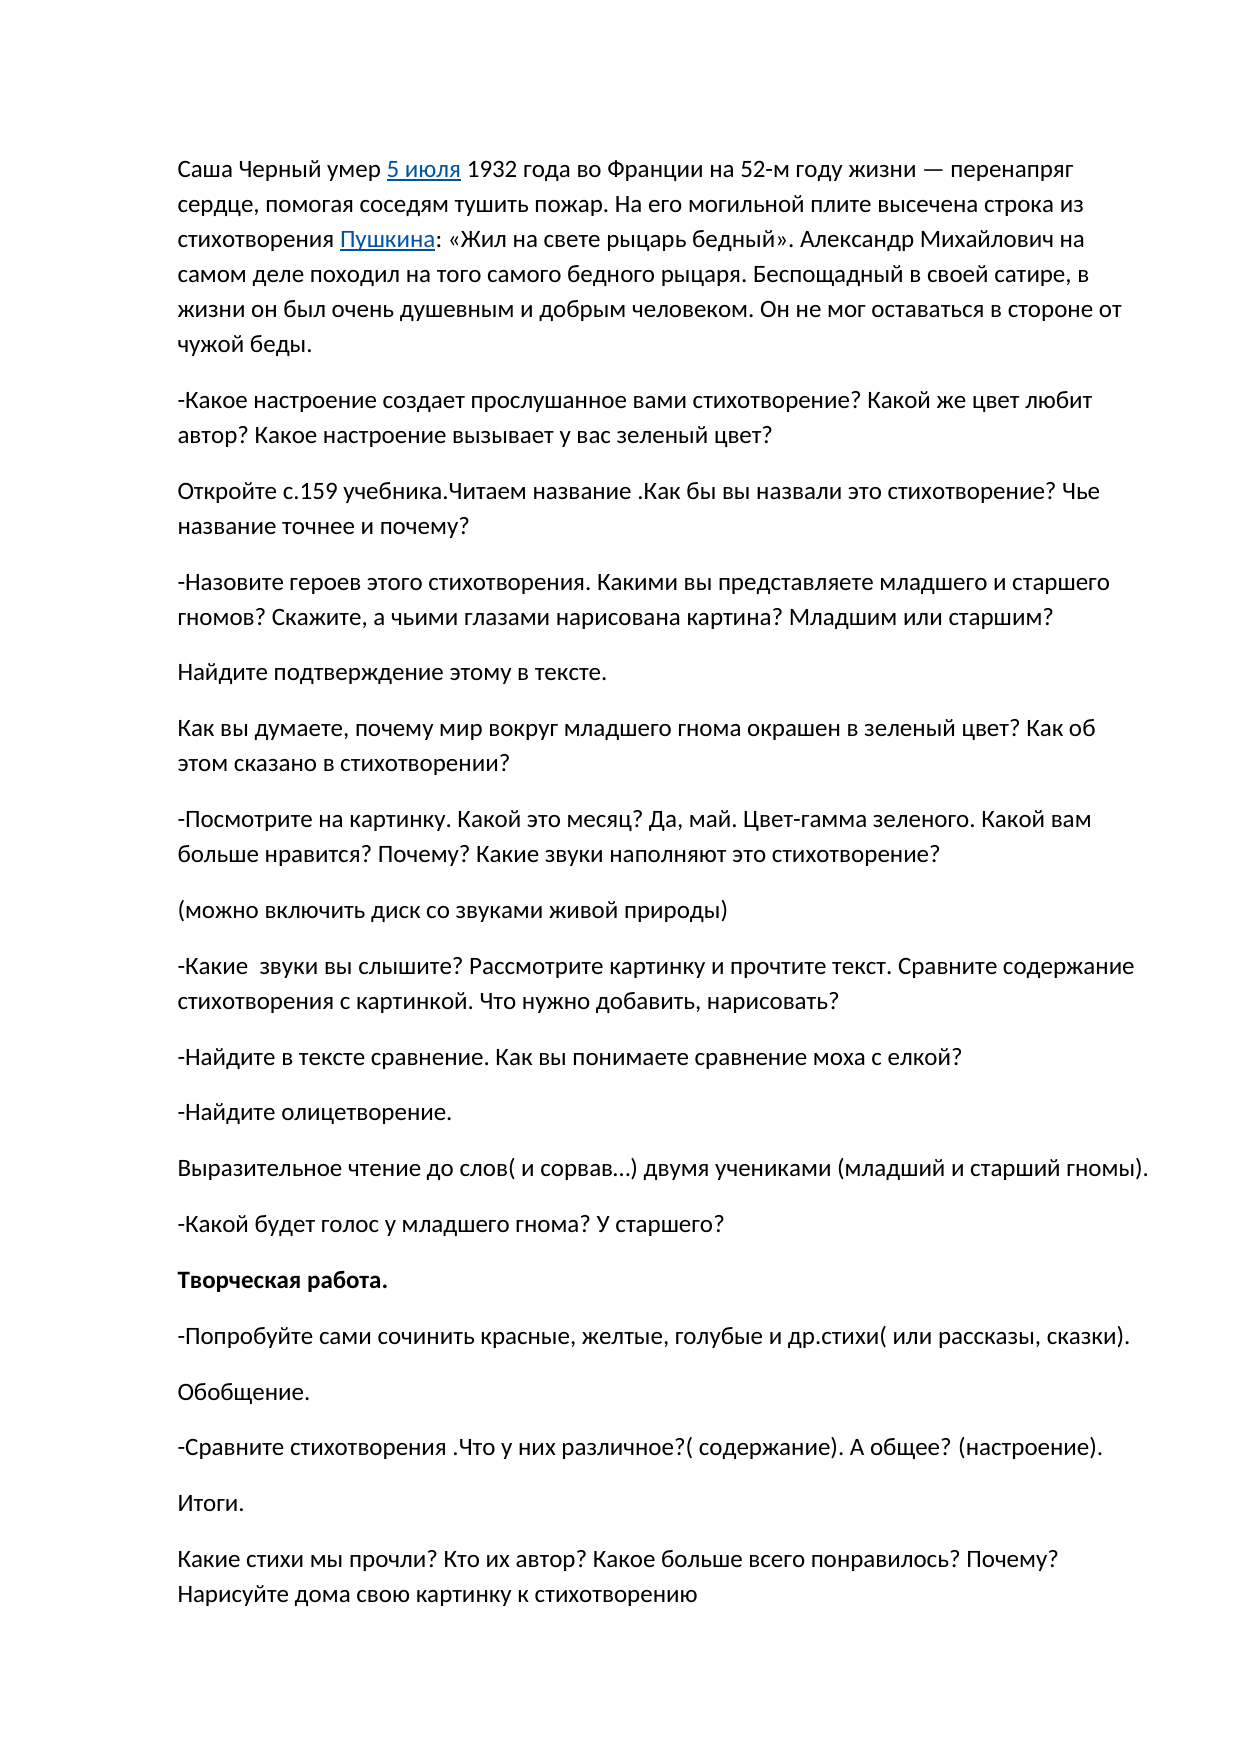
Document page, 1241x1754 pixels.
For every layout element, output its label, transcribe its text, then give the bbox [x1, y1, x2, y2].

text Какие стихи мы прочли? Кто их автор? Какое больше всего понравилось? Почему? Нарисуйте дома свою картинку к стихотворению [177, 1543, 1152, 1609]
text Откройте с.159 учебника.Читаем название .Как бы вы назвали это стихотворение? Чье название точнее и почему? [177, 475, 1152, 540]
text -Попробуйте сами сочинить красные, желтые, голубые и др.стихи( или рассказы, сказки). [177, 1320, 1152, 1350]
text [177, 118, 1152, 359]
text -Посмотрите на картинку. Какой это месяц? Да, май. Цвет-гамма зеленого. Какой вам больше нравится? Почему? Какие звуки наполняют это стихотворение? [177, 803, 1152, 869]
text Творческая работа. [177, 1264, 1152, 1294]
text -Какой будет голос у младшего гнома? У старшего? [177, 1208, 1152, 1239]
text Найдите подтверждение этому в тексте. [177, 656, 1152, 687]
text Обобщение. [177, 1376, 1152, 1406]
text -Найдите олицетворение. [177, 1096, 1152, 1127]
text Выразительное чтение до слов( и сорвав…) двумя учениками (младший и старший гномы). [177, 1152, 1152, 1183]
text -Назовите героев этого стихотворения. Какими вы представляете младшего и старшего гномов? Скажите, а чьими глазами нарисована картина? Младшим или старшим? [177, 566, 1152, 631]
text -Какие звуки вы слышите? Рассмотрите картинку и прочтите текст. Сравните содержание стихотворения с картинкой. Что нужно добавить, нарисовать? [177, 950, 1152, 1015]
text -Найдите в тексте сравнение. Как вы понимаете сравнение моха с елкой? [177, 1041, 1152, 1071]
text -Сравните стихотворения .Что у них различное?( содержание). А общее? (настроение). [177, 1431, 1152, 1462]
text Как вы думаете, почему мир вокруг младшего гнома окрашен в зеленый цвет? Как об этом сказано в стихотворении? [177, 712, 1152, 778]
text -Какое настроение создает прослушанное вами стихотворение? Какой же цвет любит автор? Какое настроение вызывает у вас зеленый цвет? [177, 384, 1152, 449]
text (можно включить диск со звуками живой природы) [177, 894, 1152, 924]
text Итоги. [177, 1487, 1152, 1518]
